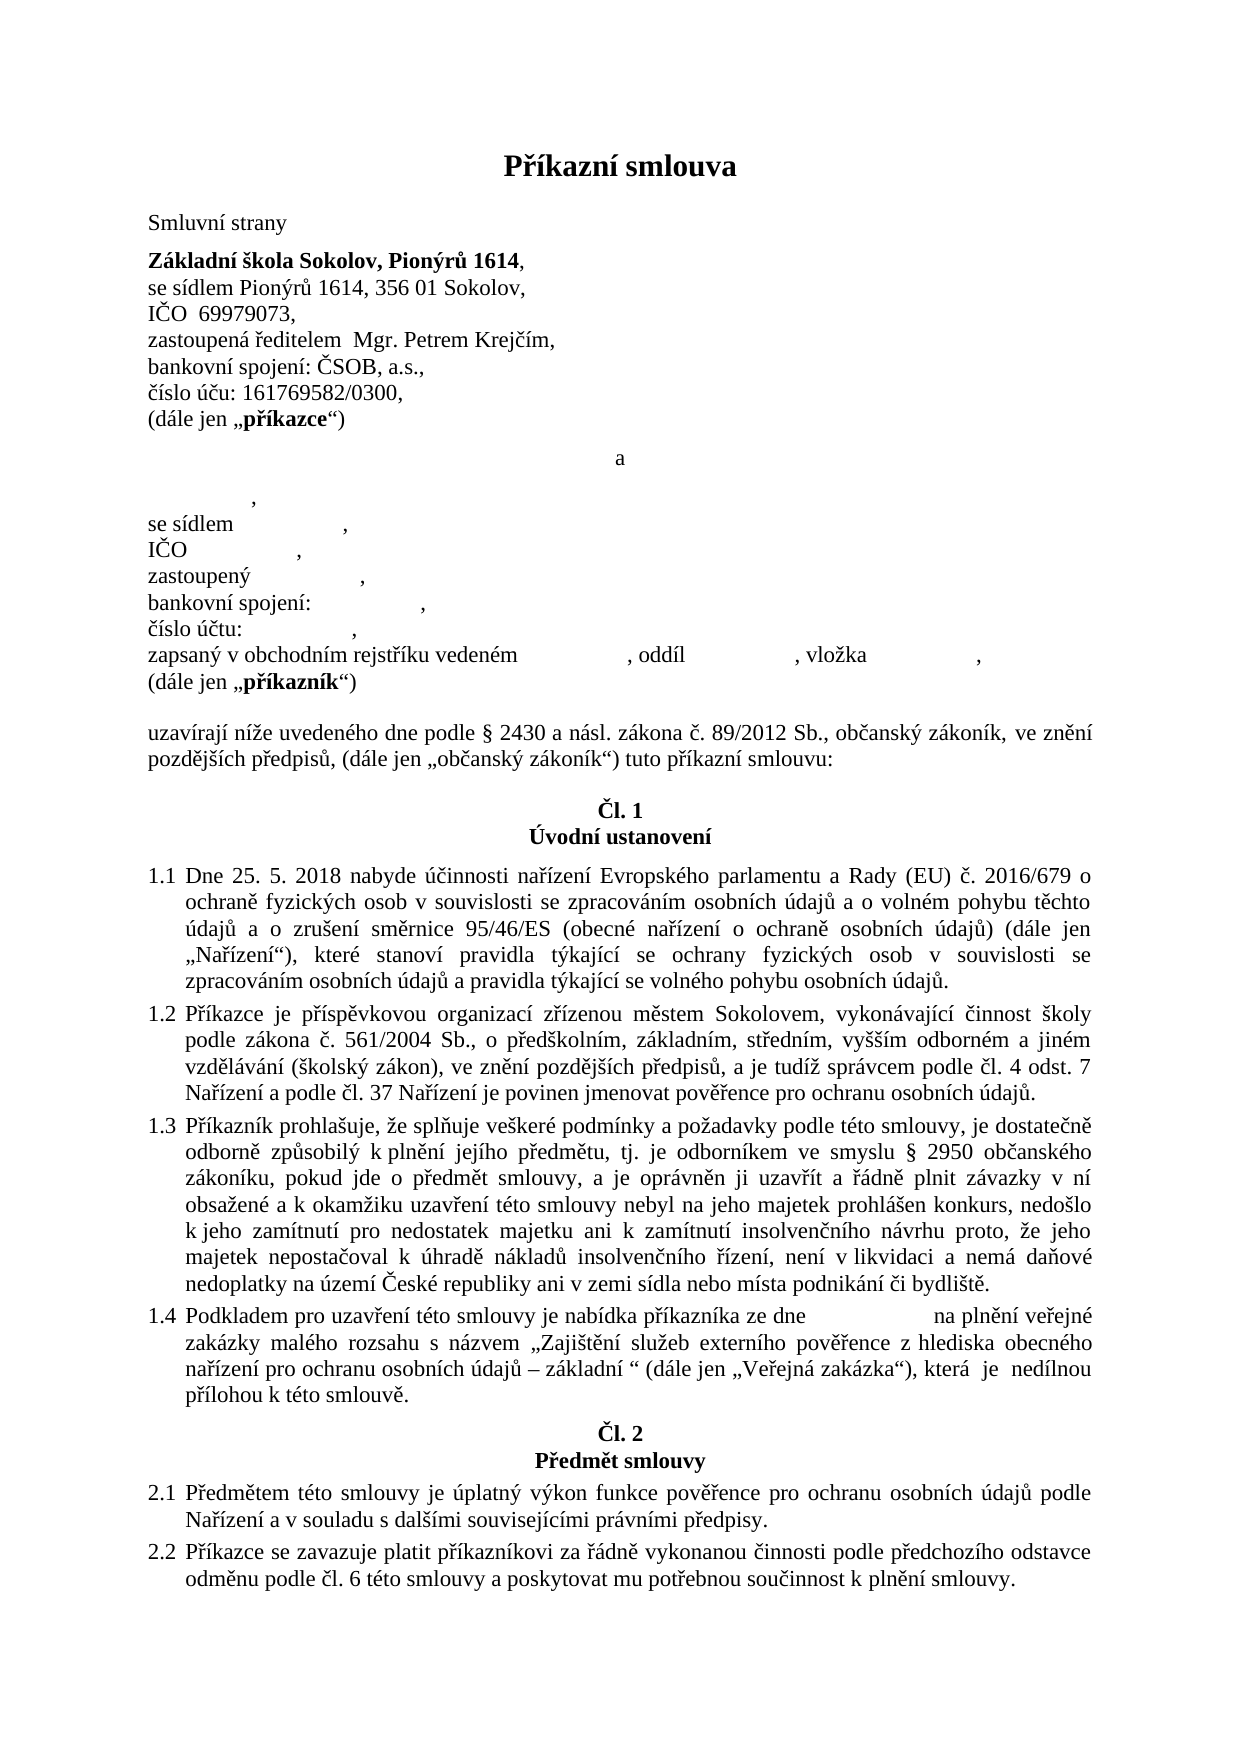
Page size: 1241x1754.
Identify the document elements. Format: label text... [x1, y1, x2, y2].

text číslo úču: 161769582/0300, [148, 379, 1093, 406]
text se sídlem , [148, 509, 1093, 536]
text Čl. 1 [148, 797, 1093, 823]
text IČO 69979073, [148, 300, 1093, 326]
text IČO , [148, 536, 1093, 562]
text , [148, 483, 1093, 509]
text se sídlem Pionýrů 1614, 356 01 Sokolov, [148, 274, 1093, 300]
list Příkazce se zavazuje platit příkazníkovi za řádně vykonanou činnosti podle předchozího odstavce odměnu podle čl. 6 této smlouvy a poskytovat mu potřebnou součinnost k plnění smlouvy. [148, 1538, 1093, 1591]
text Příkazní smlouva [148, 148, 1093, 183]
text Smluvní strany [148, 208, 1093, 235]
list Podkladem pro uzavření této smlouvy je nabídka příkazníka ze dne na plnění veřejné zakázky malého rozsahu s názvem „Zajištění služeb externího pověřence z hlediska obecného nařízení pro ochranu osobních údajů – základní “ (dále jen „Veřejná zakázka“), která je nedílnou přílohou k této smlouvě. [148, 1302, 1093, 1408]
text a [148, 444, 1093, 471]
text zastoupený , [148, 562, 1093, 589]
list Předmětem této smlouvy je úplatný výkon funkce pověřence pro ochranu osobních údajů podle Nařízení a v souladu s dalšími souvisejícími právními předpisy. [148, 1479, 1093, 1532]
text zastoupená ředitelem Mgr. Petrem Krejčím, [148, 326, 1093, 353]
list Dne 25. 5. 2018 nabyde účinnosti nařízení Evropského parlamentu a Rady (EU) č. 2016/679 o ochraně fyzických osob v souvislosti se zpracováním osobních údajů a o volném pohybu těchto údajů a o zrušení směrnice 95/46/ES (obecné nařízení o ochraně osobních údajů) (dále jen „Nařízení“), které stanoví pravidla týkající se ochrany fyzických osob v souvislosti se zpracováním osobních údajů a pravidla týkající se volného pohybu osobních údajů. [148, 862, 1093, 994]
text číslo účtu: , [148, 615, 1093, 641]
text Předmět smlouvy [148, 1447, 1093, 1473]
text (dále jen „příkazce“) [148, 406, 1093, 432]
text zapsaný v obchodním rejstříku vedeném , oddíl , vložka , [148, 641, 1093, 668]
text (dále jen „příkazník“) [148, 668, 1093, 694]
text Základní škola Sokolov, Pionýrů 1614, [148, 247, 1093, 274]
text Úvodní ustanovení [148, 823, 1093, 849]
list Příkazce je příspěvkovou organizací zřízenou městem Sokolovem, vykonávající činnost školy podle zákona č. 561/2004 Sb., o předškolním, základním, středním, vyšším odborném a jiném vzdělávání (školský zákon), ve znění pozdějších předpisů, a je tudíž správcem podle čl. 4 odst. 7 Nařízení a podle čl. 37 Nařízení je povinen jmenovat pověřence pro ochranu osobních údajů. [148, 1000, 1093, 1105]
text Čl. 2 [148, 1420, 1093, 1447]
text bankovní spojení: ČSOB, a.s., [148, 353, 1093, 379]
text uzavírají níže uvedeného dne podle § 2430 a násl. zákona č. 89/2012 Sb., občanský zákoník, ve znění pozdějších předpisů, (dále jen „občanský zákoník“) tuto příkazní smlouvu: [148, 719, 1093, 772]
list Příkazník prohlašuje, že splňuje veškeré podmínky a požadavky podle této smlouvy, je dostatečně odborně způsobilý k plnění jejího předmětu, tj. je odborníkem ve smyslu § 2950 občanského zákoníku, pokud jde o předmět smlouvy, a je oprávněn ji uzavřít a řádně plnit závazky v ní obsažené a k okamžiku uzavření této smlouvy nebyl na jeho majetek prohlášen konkurs, nedošlo k jeho zamítnutí pro nedostatek majetku ani k zamítnutí insolvenčního návrhu proto, že jeho majetek nepostačoval k úhradě nákladů insolvenčního řízení, není v likvidaci a nemá daňové nedoplatky na území České republiky ani v zemi sídla nebo místa podnikání či bydliště. [148, 1112, 1093, 1296]
text bankovní spojení: , [148, 589, 1093, 615]
